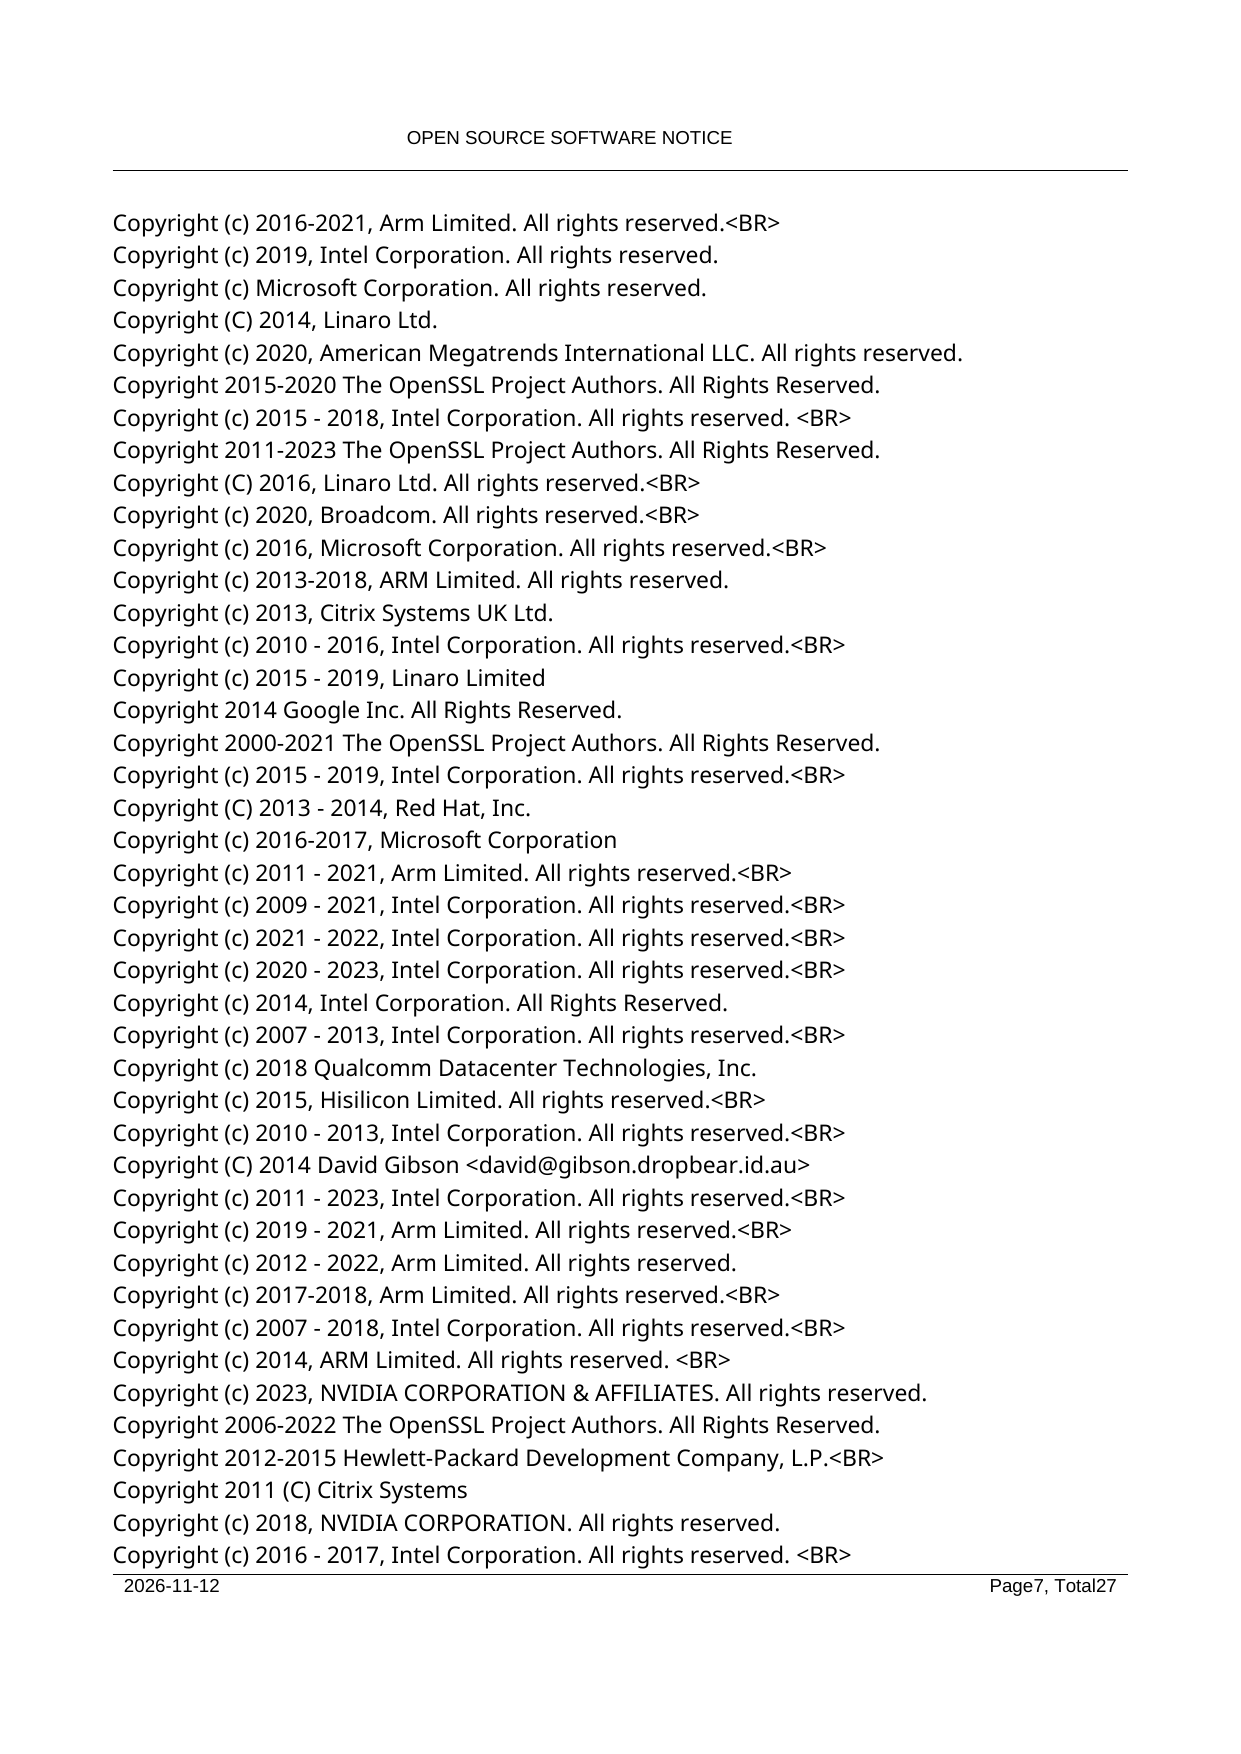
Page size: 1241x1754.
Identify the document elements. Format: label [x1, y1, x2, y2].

text [112, 206, 1128, 1571]
